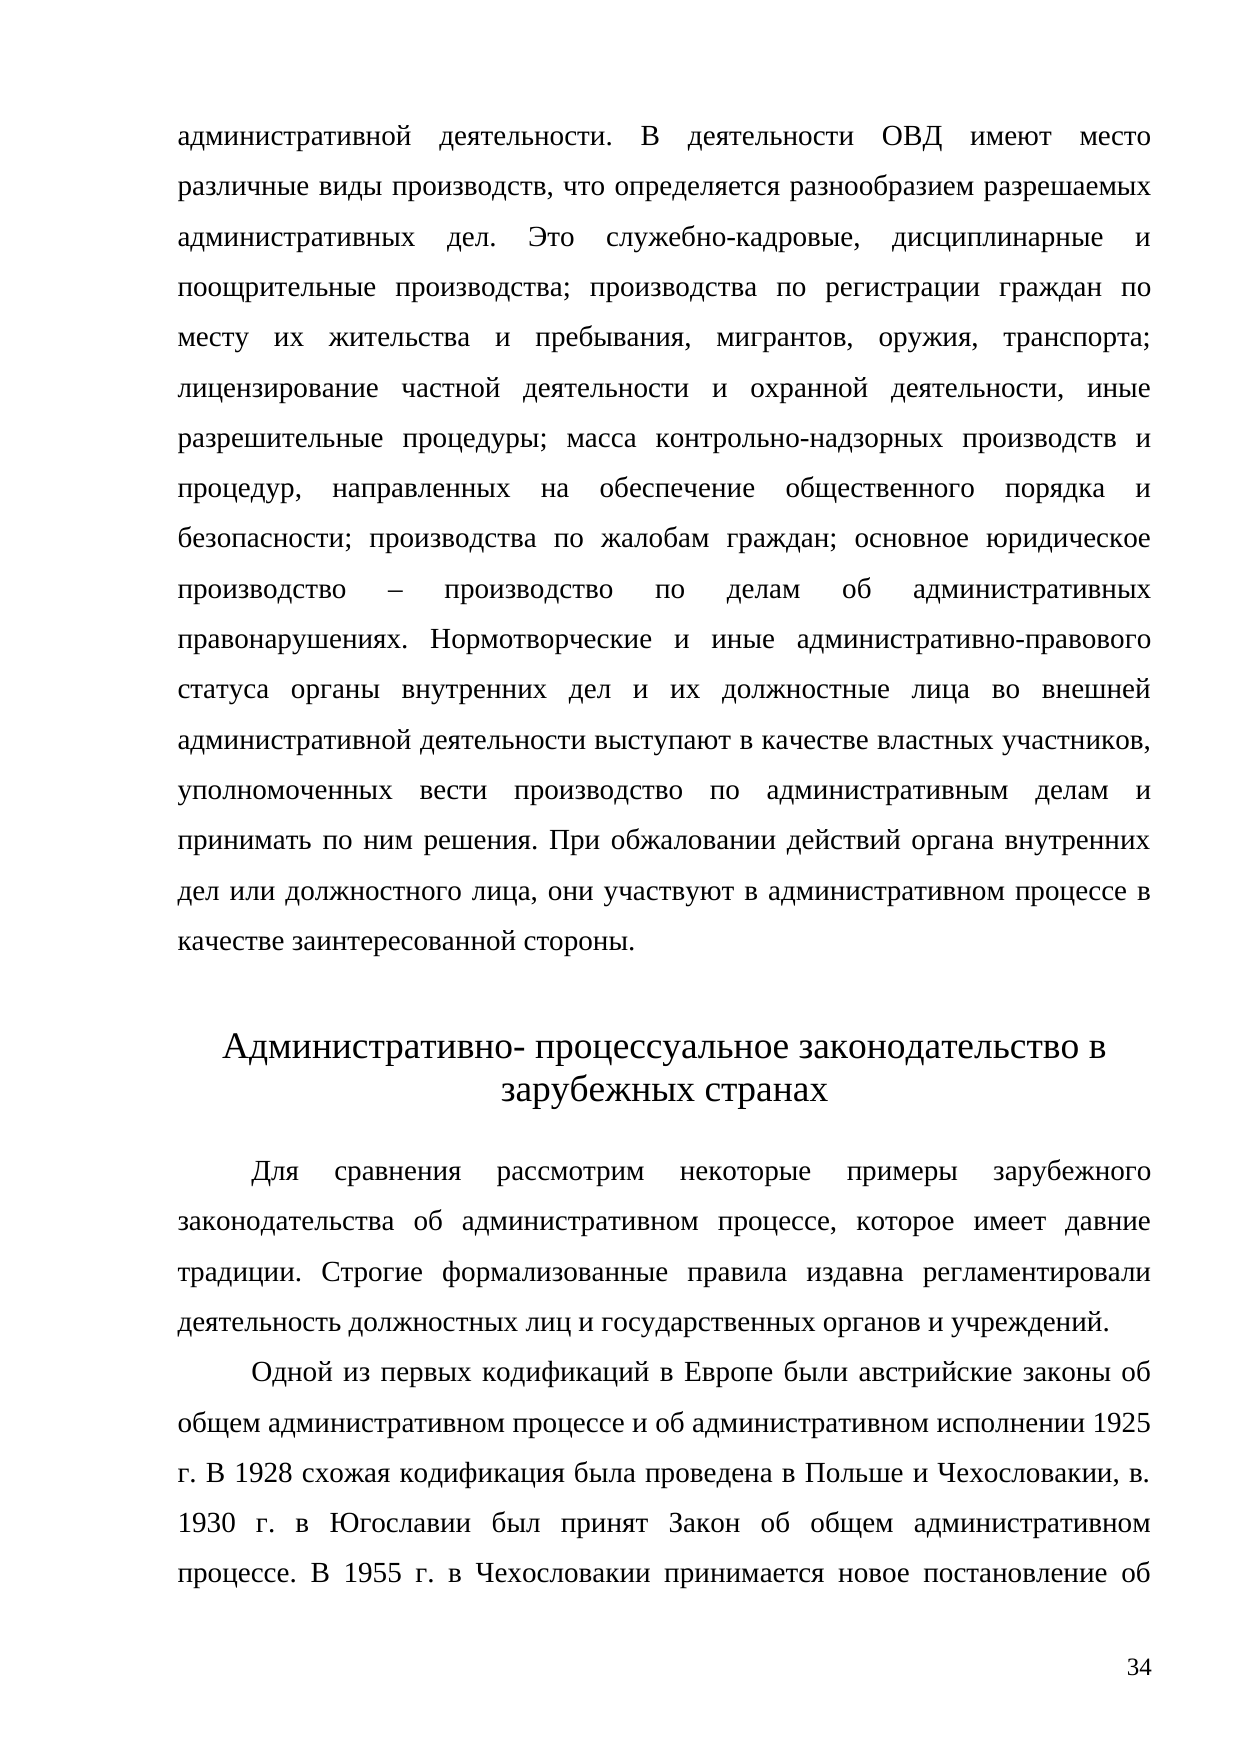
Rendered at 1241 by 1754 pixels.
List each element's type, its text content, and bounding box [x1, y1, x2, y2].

text Административно- процессуальное законодательство в зарубежных странах [177, 1024, 1152, 1110]
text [177, 1354, 1152, 1589]
text Для сравнения рассмотрим некоторые примеры зарубежного законодательства об административном процессе, которое имеет давние традиции. Строгие формализованные правила издавна регламентировали деятельность должностных лиц и государственных органов и учреждений. [177, 1153, 1152, 1338]
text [177, 118, 1152, 957]
